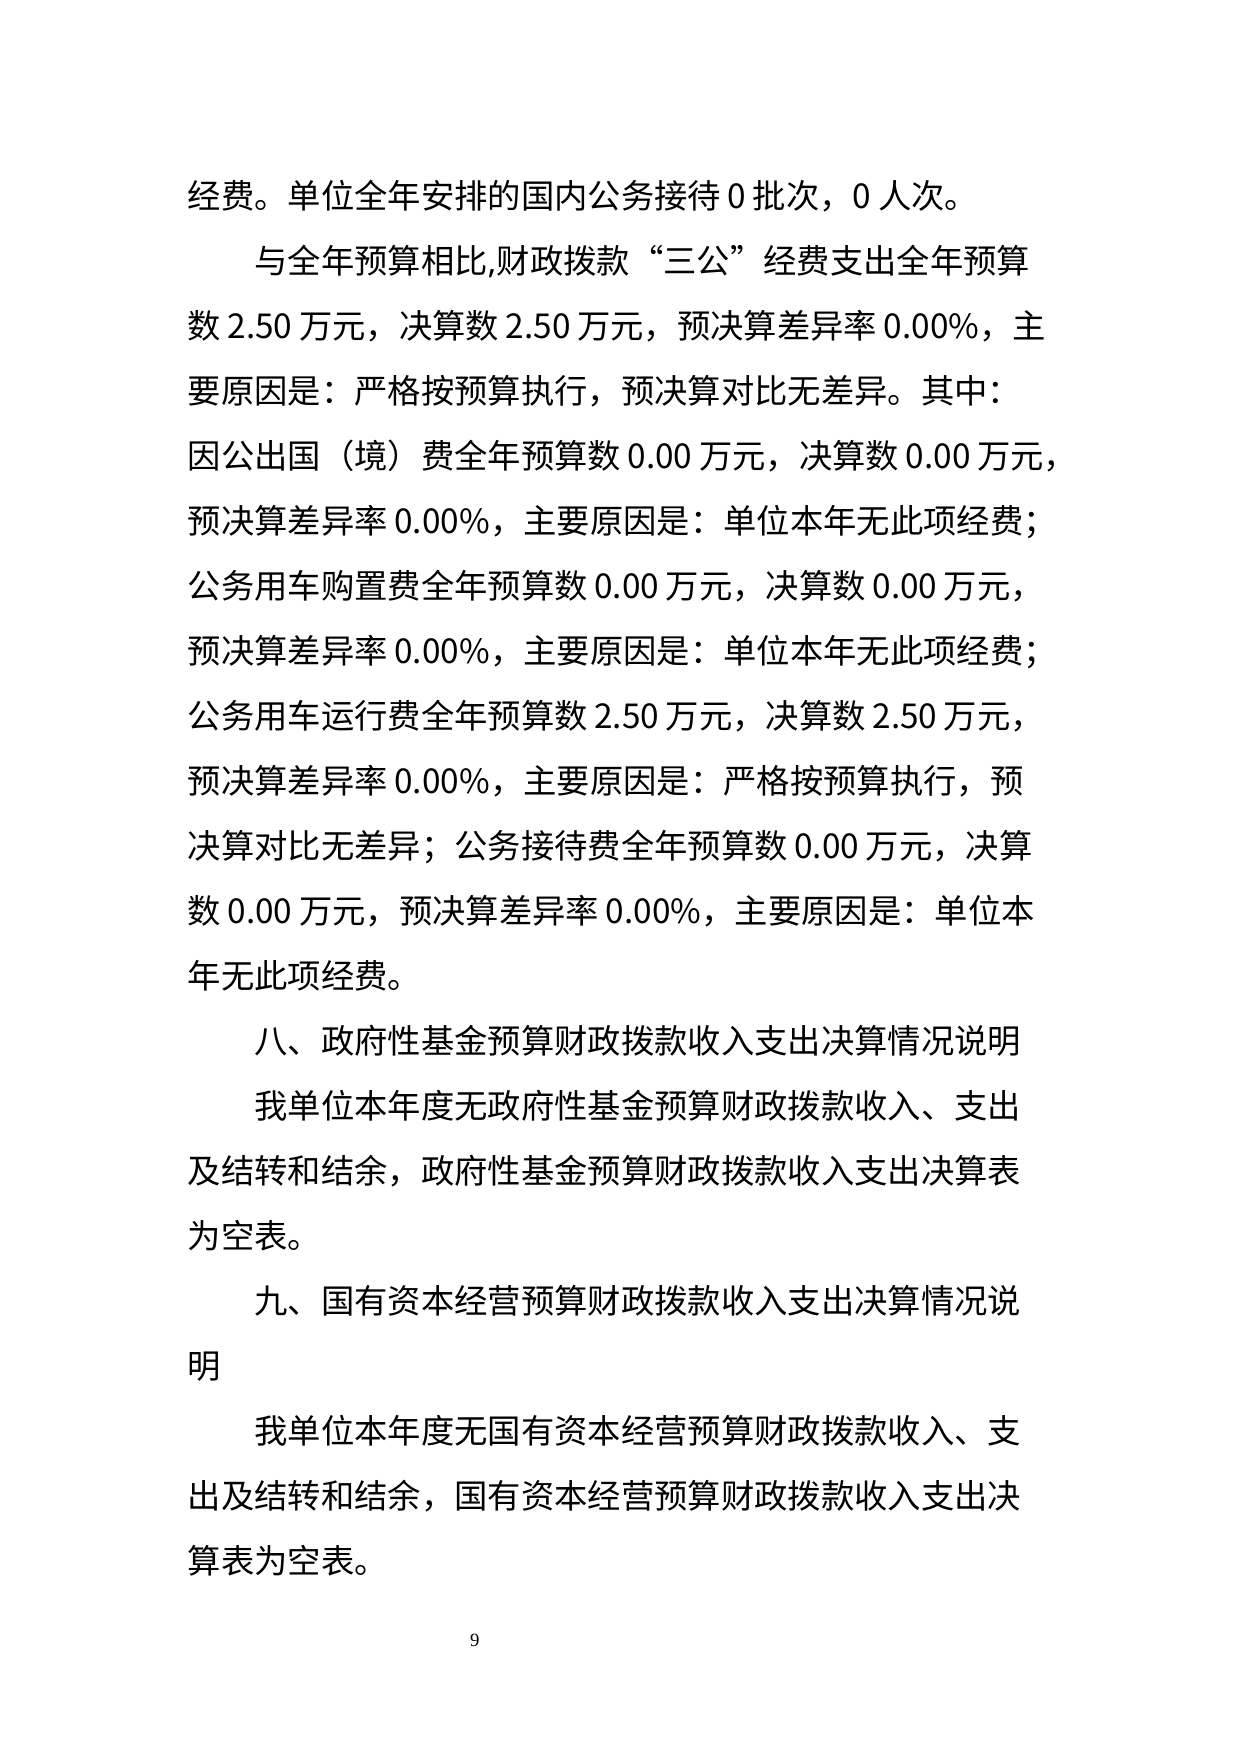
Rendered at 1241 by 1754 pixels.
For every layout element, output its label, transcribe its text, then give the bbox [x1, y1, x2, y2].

text 九、国有资本经营预算财政拨款收入支出决算情况说明 [187, 1267, 1053, 1397]
text 八、政府性基金预算财政拨款收入支出决算情况说明 [187, 1007, 1053, 1072]
text 我单位本年度无政府性基金预算财政拨款收入、支出及结转和结余，政府性基金预算财政拨款收入支出决算表为空表。 [187, 1072, 1053, 1267]
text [187, 162, 1053, 227]
text 我单位本年度无国有资本经营预算财政拨款收入、支出及结转和结余，国有资本经营预算财政拨款收入支出决算表为空表。 [187, 1397, 1053, 1592]
text 与全年预算相比,财政拨款“三公”经费支出全年预算数2.50万元，决算数2.50万元，预决算差异率0.00%，主要原因是：严格按预算执行，预决算对比无差异。其中：因公出国（境）费全年预算数0.00万元，决算数0.00万元，预决算差异率0.00%，主要原因是：单位本年无此项经费；公务用车购置费全年预算数0.00万元，决算数0.00万元，预决算差异率0.00%，主要原因是：单位本年无此项经费；公务用车运行费全年预算数2.50万元，决算数2.50万元，预决算差异率0.00%，主要原因是：严格按预算执行，预决算对比无差异；公务接待费全年预算数0.00万元，决算数0.00万元，预决算差异率0.00%，主要原因是：单位本年无此项经费。 [187, 227, 1053, 1007]
